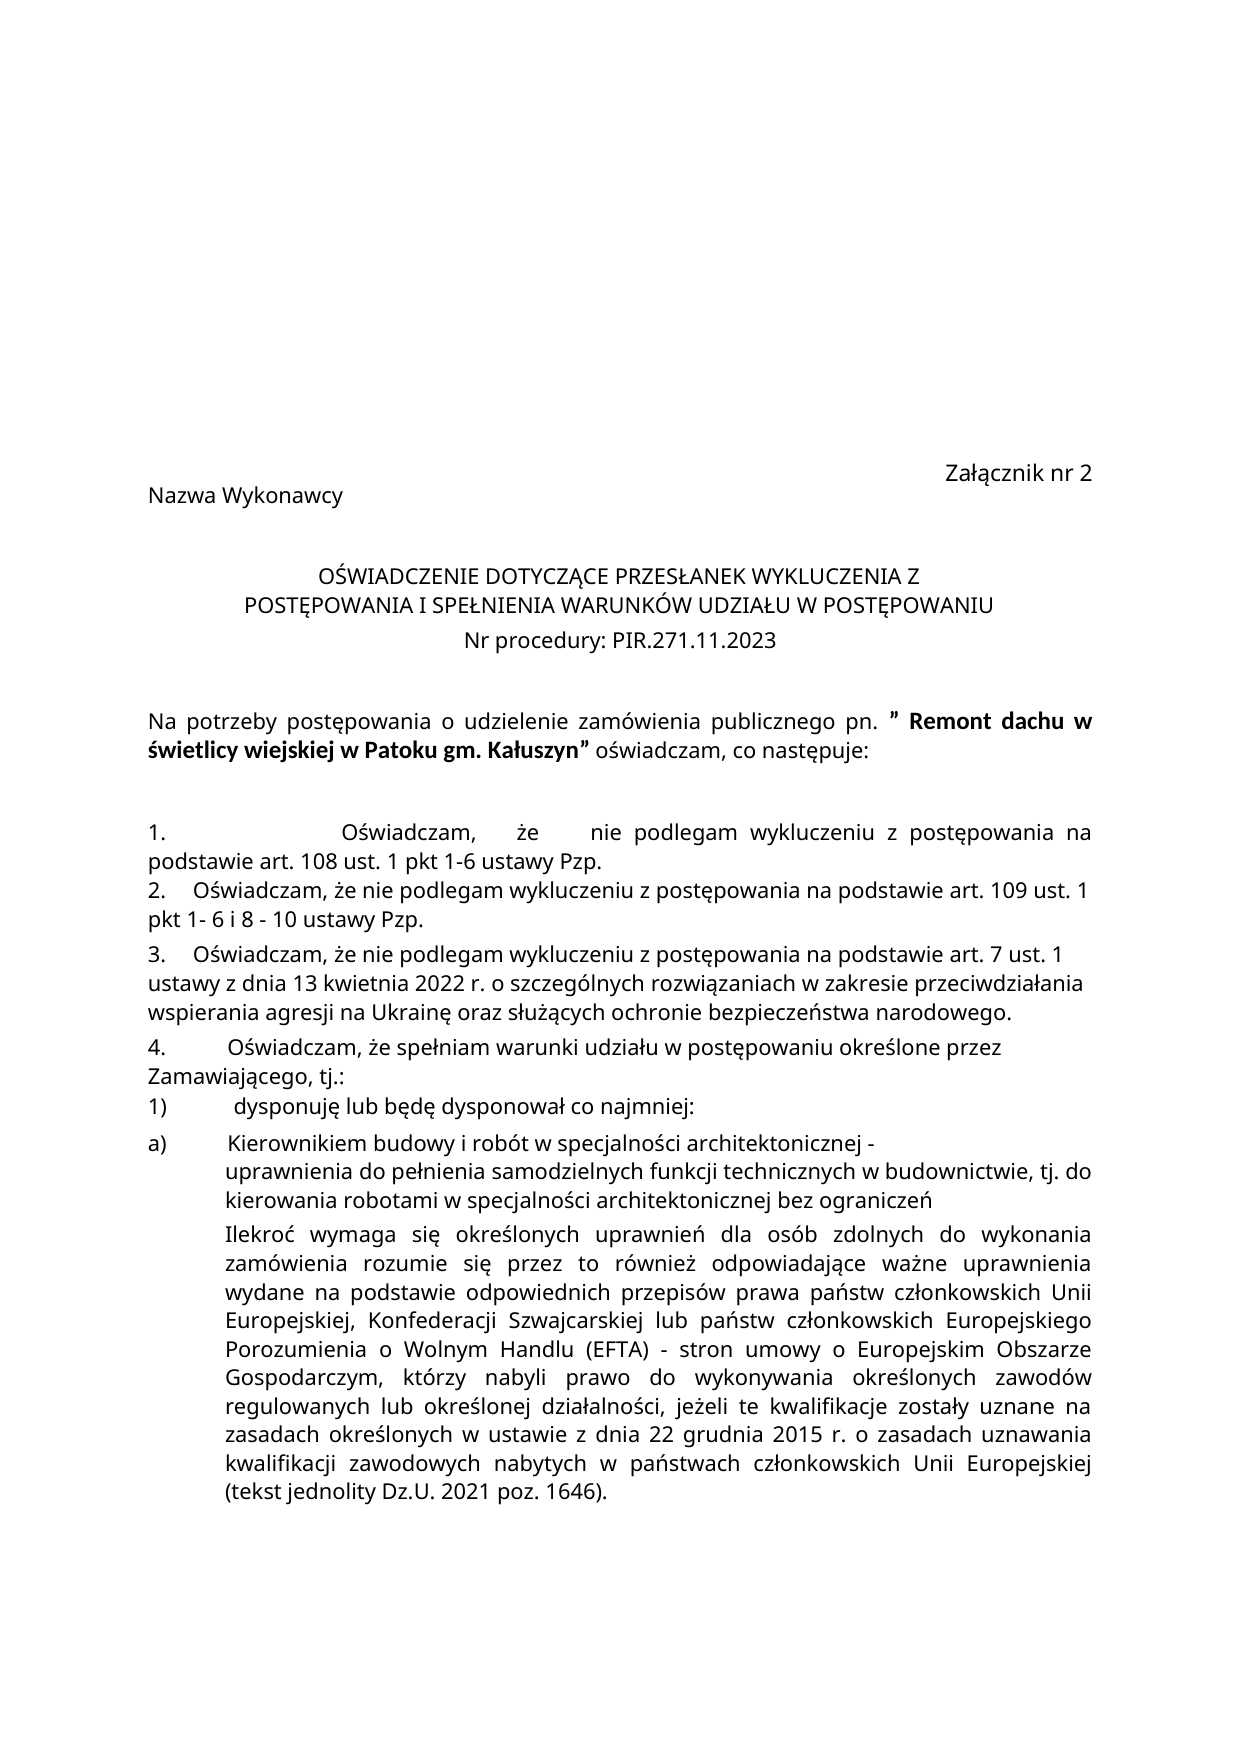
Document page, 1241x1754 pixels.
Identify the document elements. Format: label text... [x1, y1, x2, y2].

text Nr procedury: PIR.271.11.2023 [148, 631, 1093, 653]
list Oświadczam, że nie podlegam wykluczeniu z postępowania na podstawie art. 109 ust. 1 pkt 1- 6 i 8 - 10 ustawy Pzp. [148, 875, 1093, 933]
text Załącznik nr 2 [148, 463, 1093, 486]
text Nazwa Wykonawcy [148, 486, 1093, 508]
list Oświadczam, że nie podlegam wykluczeniu z postępowania na podstawie art. 7 ust. 1 ustawy z dnia 13 kwietnia 2022 r. o szczególnych rozwiązaniach w zakresie przeciwdziałania wspierania agresji na Ukrainę oraz służących ochronie bezpieczeństwa narodowego. [148, 939, 1093, 1026]
text uprawnienia do pełnienia samodzielnych funkcji technicznych w budownictwie, tj. do kierowania robotami w specjalności architektonicznej bez ograniczeń [225, 1157, 1093, 1214]
text Na potrzeby postępowania o udzielenie zamówienia publicznego pn. ” Remont dachu w świetlicy wiejskiej w Patoku gm. Kałuszyn” oświadczam, co następuje: [148, 706, 1093, 764]
list dysponuję lub będę dysponował co najmniej: [148, 1097, 1093, 1119]
text OŚWIADCZENIE DOTYCZĄCE PRZESŁANEK WYKLUCZENIA Z POSTĘPOWANIA I SPEŁNIENIA WARUNKÓW UDZIAŁU W POSTĘPOWANIU [148, 561, 1091, 619]
text Ilekroć wymaga się określonych uprawnień dla osób zdolnych do wykonania zamówienia rozumie się przez to również odpowiadające ważne uprawnienia wydane na podstawie odpowiednich przepisów prawa państw członkowskich Unii Europejskiej, Konfederacji Szwajcarskiej lub państw członkowskich Europejskiego Porozumienia o Wolnym Handlu (EFTA) - stron umowy o Europejskim Obszarze Gospodarczym, którzy nabyli prawo do wykonywania określonych zawodów regulowanych lub określonej działalności, jeżeli te kwalifikacje zostały uznane na zasadach określonych w ustawie z dnia 22 grudnia 2015 r. o zasadach uznawania kwalifikacji zawodowych nabytych w państwach członkowskich Unii Europejskiej (tekst jednolity Dz.U. 2021 poz. 1646). [225, 1220, 1093, 1506]
list Oświadczam, że nie podlegam wykluczeniu z postępowania na podstawie art. 108 ust. 1 pkt 1-6 ustawy Pzp. [148, 817, 1093, 875]
list Oświadczam, że spełniam warunki udziału w postępowaniu określone przez Zamawiającego, tj.: [148, 1032, 1093, 1090]
list Kierownikiem budowy i robót w specjalności architektonicznej - [148, 1128, 1093, 1157]
